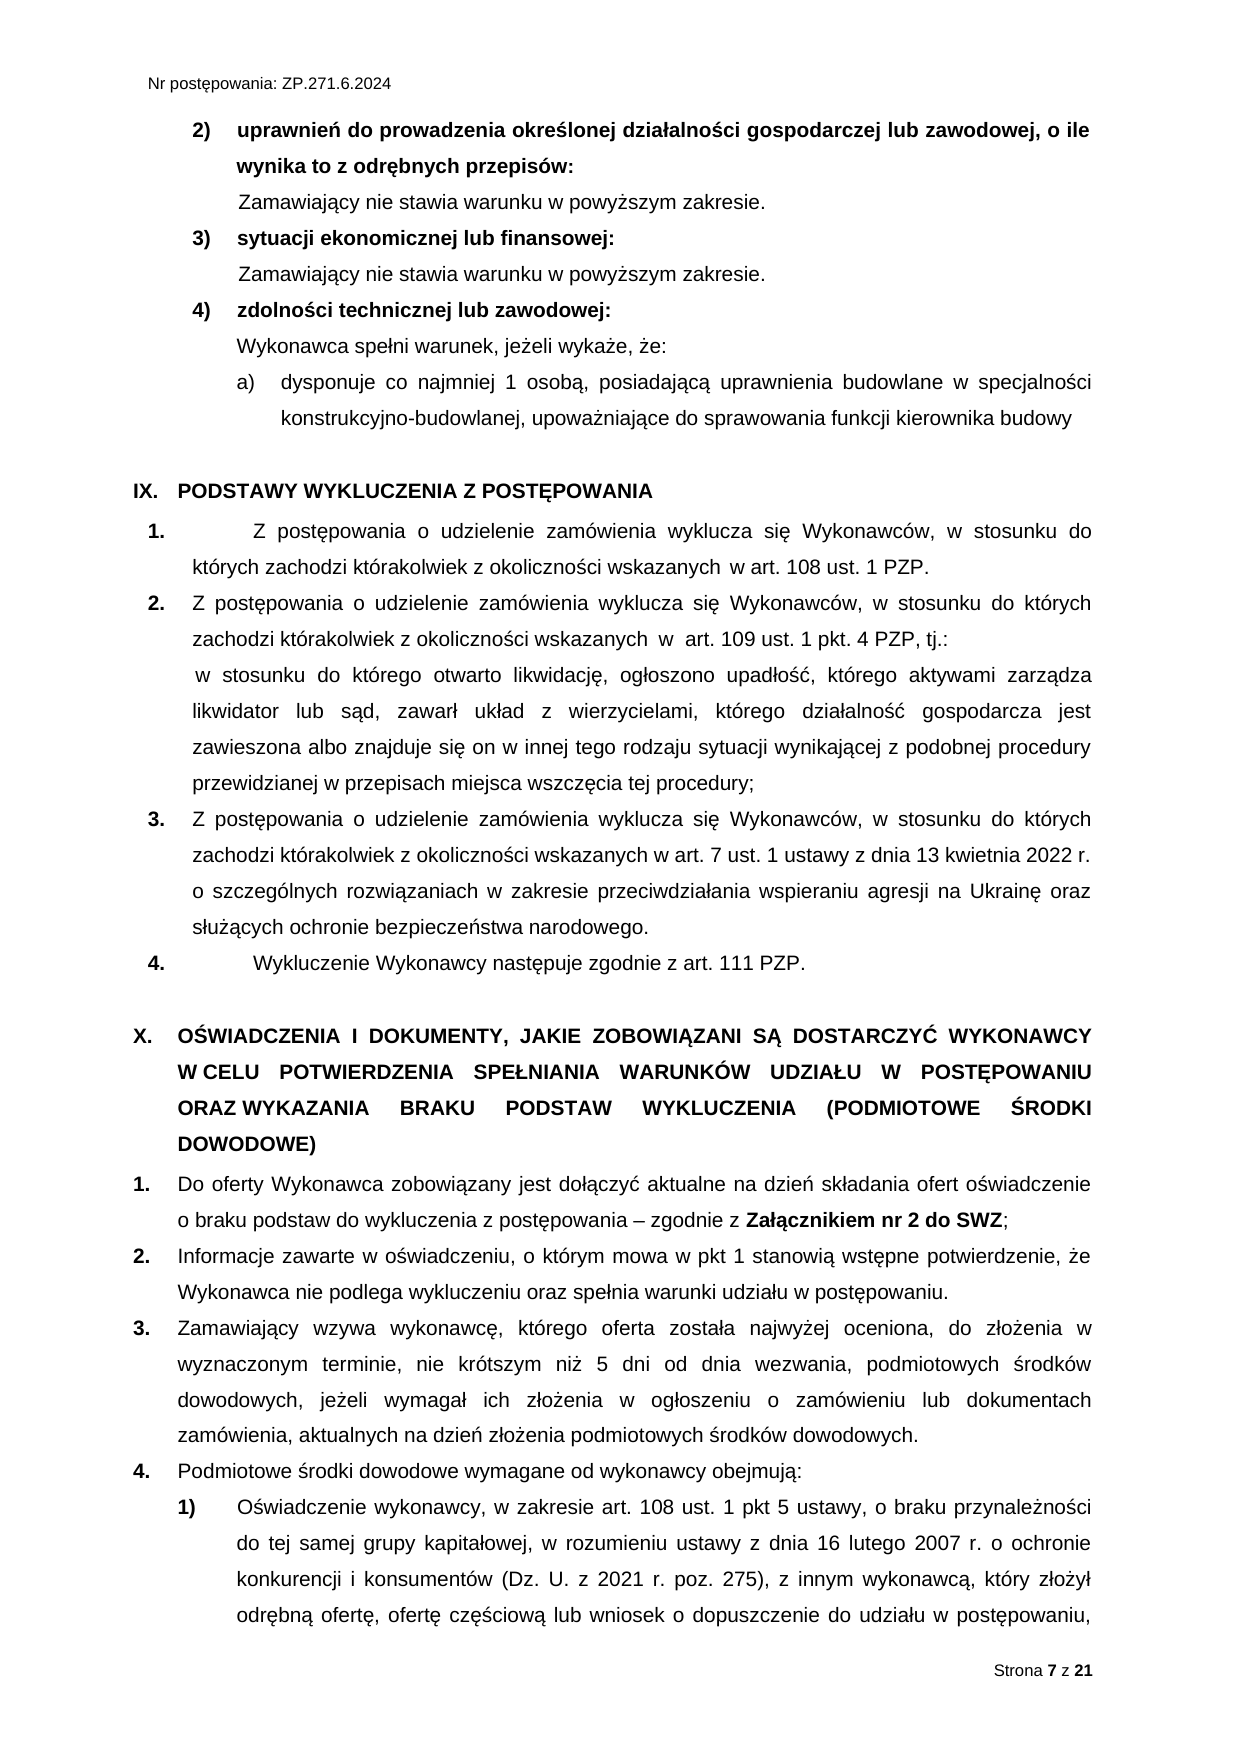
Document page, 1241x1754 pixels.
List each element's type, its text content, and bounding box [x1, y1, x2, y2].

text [238, 190, 1090, 214]
list OŚWIADCZENIA I DOKUMENTY, JAKIE ZOBOWIĄZANI SĄ DOSTARCZYĆ WYKONAWCY W CELU POTWIERDZENIA SPEŁNIANIA WARUNKÓW UDZIAŁU W POSTĘPOWANIU ORAZ WYKAZANIA BRAKU PODSTAW WYKLUCZENIA (PODMIOTOWE ŚRODKI DOWODOWE) [133, 1024, 1092, 1156]
list sytuacji ekonomicznej lub finansowej: [192, 226, 1090, 250]
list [177, 1495, 1092, 1627]
list Informacje zawarte w oświadczeniu, o którym mowa w pkt 1 stanowią wstępne potwierdzenie, że Wykonawca nie podlega wykluczeniu oraz spełnia warunki udziału w postępowaniu. [133, 1244, 1092, 1303]
list Do oferty Wykonawca zobowiązany jest dołączyć aktualne na dzień składania ofert oświadczenie o braku podstaw do wykluczenia z postępowania – zgodnie z Załącznikiem nr 2 do SWZ; [133, 1172, 1092, 1232]
list uprawnień do prowadzenia określonej działalności gospodarczej lub zawodowej, o ile wynika to z odrębnych przepisów: [192, 118, 1090, 178]
list dysponuje co najmniej 1 osobą, posiadającą uprawnienia budowlane w specjalności konstrukcyjno-budowlanej, upoważniające do sprawowania funkcji kierownika budowy [236, 370, 1092, 429]
list Wykonawca spełni warunek, jeżeli wykaże, że: [236, 334, 1092, 358]
list Podmiotowe środki dowodowe wymagane od wykonawcy obejmują: [133, 1459, 1092, 1483]
list Z postępowania o udzielenie zamówienia wyklucza się Wykonawców, w stosunku do których zachodzi którakolwiek z okoliczności wskazanych w art. 109 ust. 1 pkt. 4 PZP, tj.: [148, 591, 1092, 651]
list zdolności technicznej lub zawodowej: [192, 298, 1090, 322]
list Zamawiający wzywa wykonawcę, którego oferta została najwyżej oceniona, do złożenia w wyznaczonym terminie, nie krótszym niż 5 dni od dnia wezwania, podmiotowych środków dowodowych, jeżeli wymagał ich złożenia w ogłoszeniu o zamówieniu lub dokumentach zamówienia, aktualnych na dzień złożenia podmiotowych środków dowodowych. [133, 1316, 1092, 1447]
text w stosunku do którego otwarto likwidację, ogłoszono upadłość, którego aktywami zarządza likwidator lub sąd, zawarł układ z wierzycielami, którego działalność gospodarcza jest zawieszona albo znajduje się on w innej tego rodzaju sytuacji wynikającej z podobnej procedury przewidzianej w przepisach miejsca wszczęcia tej procedury; [192, 663, 1092, 795]
text Zamawiający nie stawia warunku w powyższym zakresie. [238, 262, 1090, 286]
list PODSTAWY WYKLUCZENIA Z POSTĘPOWANIA [133, 479, 1092, 503]
list Z postępowania o udzielenie zamówienia wyklucza się Wykonawców, w stosunku do których zachodzi którakolwiek z okoliczności wskazanych w art. 108 ust. 1 PZP. [148, 519, 1092, 579]
list Z postępowania o udzielenie zamówienia wyklucza się Wykonawców, w stosunku do których zachodzi którakolwiek z okoliczności wskazanych w art. 7 ust. 1 ustawy z dnia 13 kwietnia 2022 r. o szczególnych rozwiązaniach w zakresie przeciwdziałania wspieraniu agresji na Ukrainę oraz służących ochronie bezpieczeństwa narodowego. [148, 807, 1092, 938]
list Wykluczenie Wykonawcy następuje zgodnie z art. 111 PZP. [148, 950, 1092, 974]
